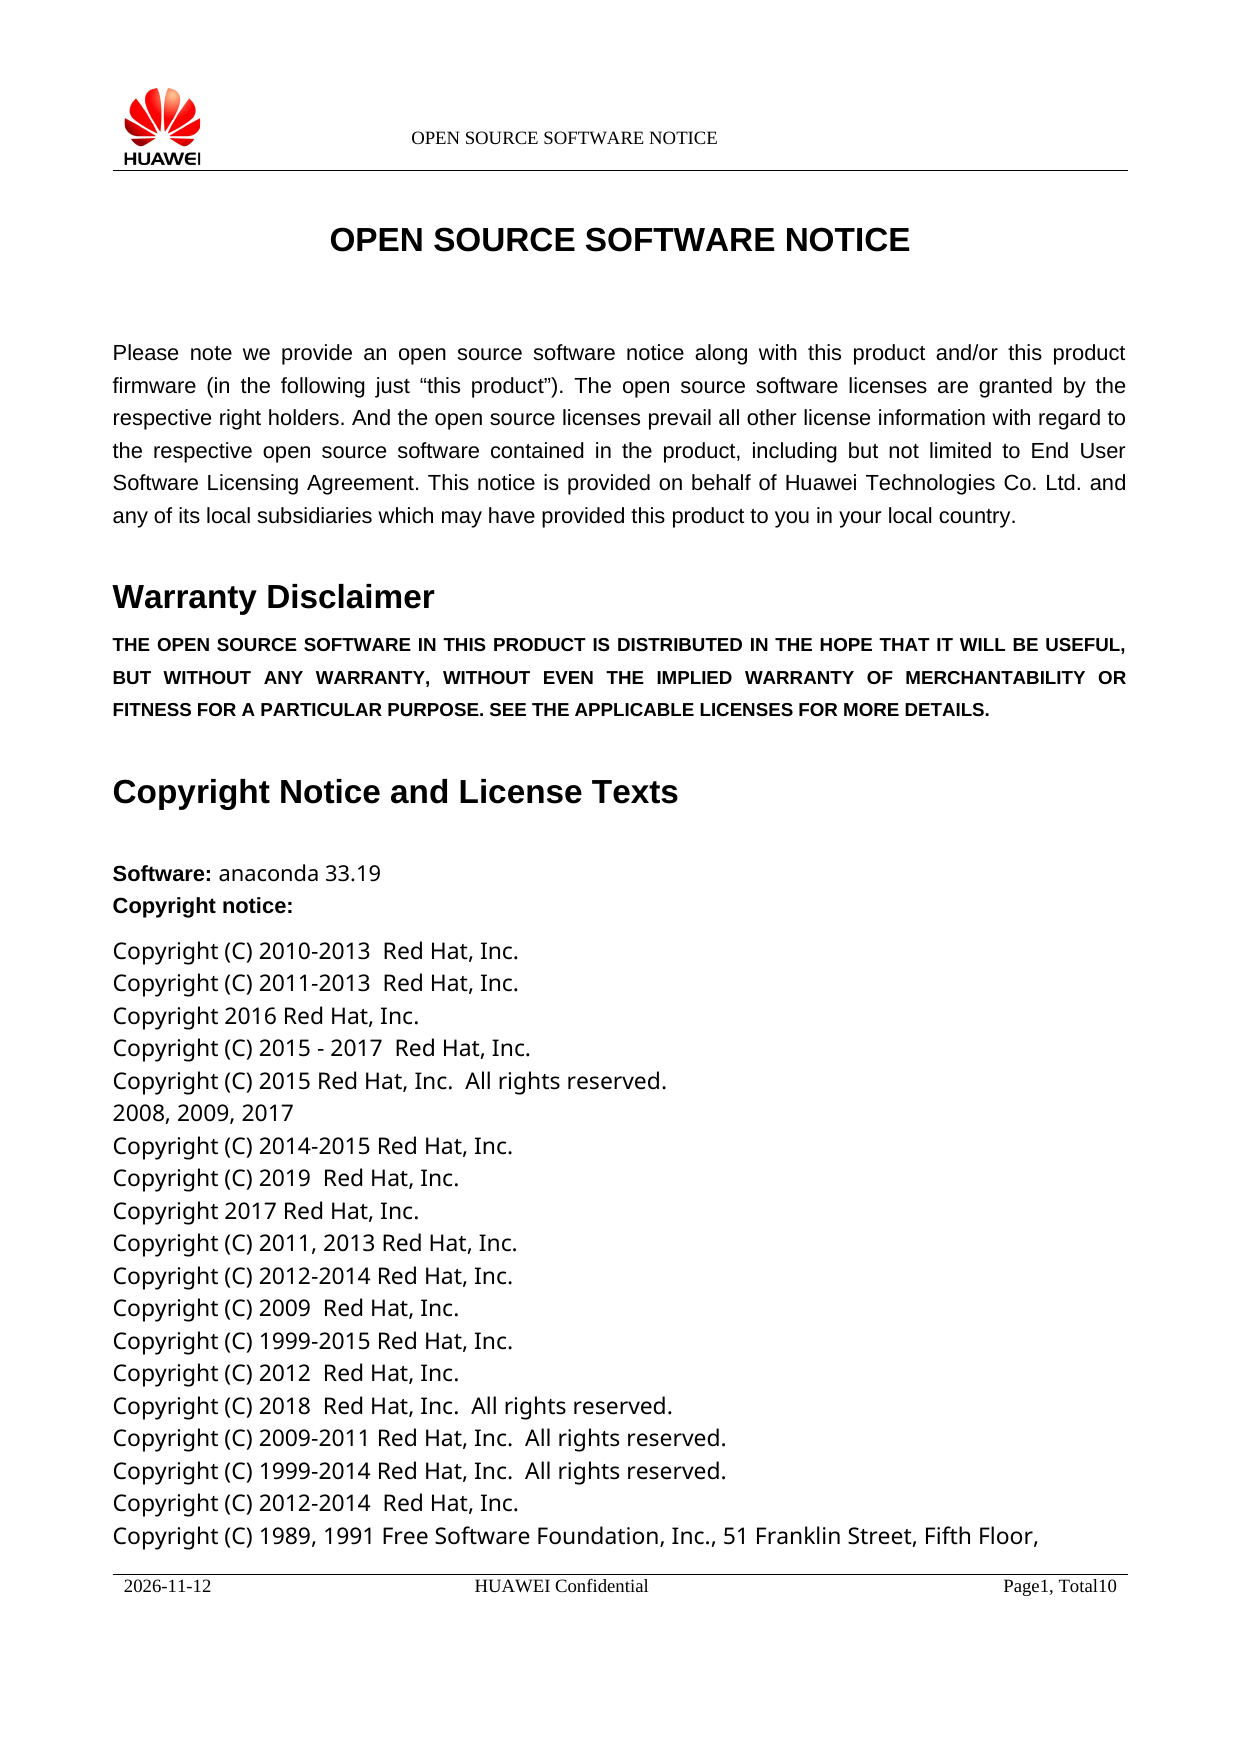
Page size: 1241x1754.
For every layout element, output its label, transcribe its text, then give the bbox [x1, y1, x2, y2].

text Copyright notice: [112, 889, 1128, 921]
text The open source software in this product is distributed in the hope that it will be useful, but WITHOUT ANY WARRANTY, without even the implied warranty of MERCHANTABILITY or FITNESS FOR A PARTICULAR PURPOSE. See the applicable licenses for more details. [112, 629, 1128, 726]
text OPEN SOURCE SOFTWARE NOTICE [112, 206, 1128, 271]
text Warranty Disclaimer [112, 564, 1128, 629]
text Please note we provide an open source software notice along with this product and/or this product firmware (in the following just “this product”). The open source software licenses are granted by the respective right holders. And the open source licenses prevail all other license information with regard to the respective open source software contained in the product, including but not limited to End User Software Licensing Agreement. This notice is provided on behalf of Huawei Technologies Co. Ltd. and any of its local subsidiaries which may have provided this product to you in your local country. [112, 336, 1128, 531]
title Software: anaconda 33.19 [112, 856, 1128, 889]
text Copyright Notice and License Texts [112, 759, 1128, 824]
picture [124, 88, 201, 165]
